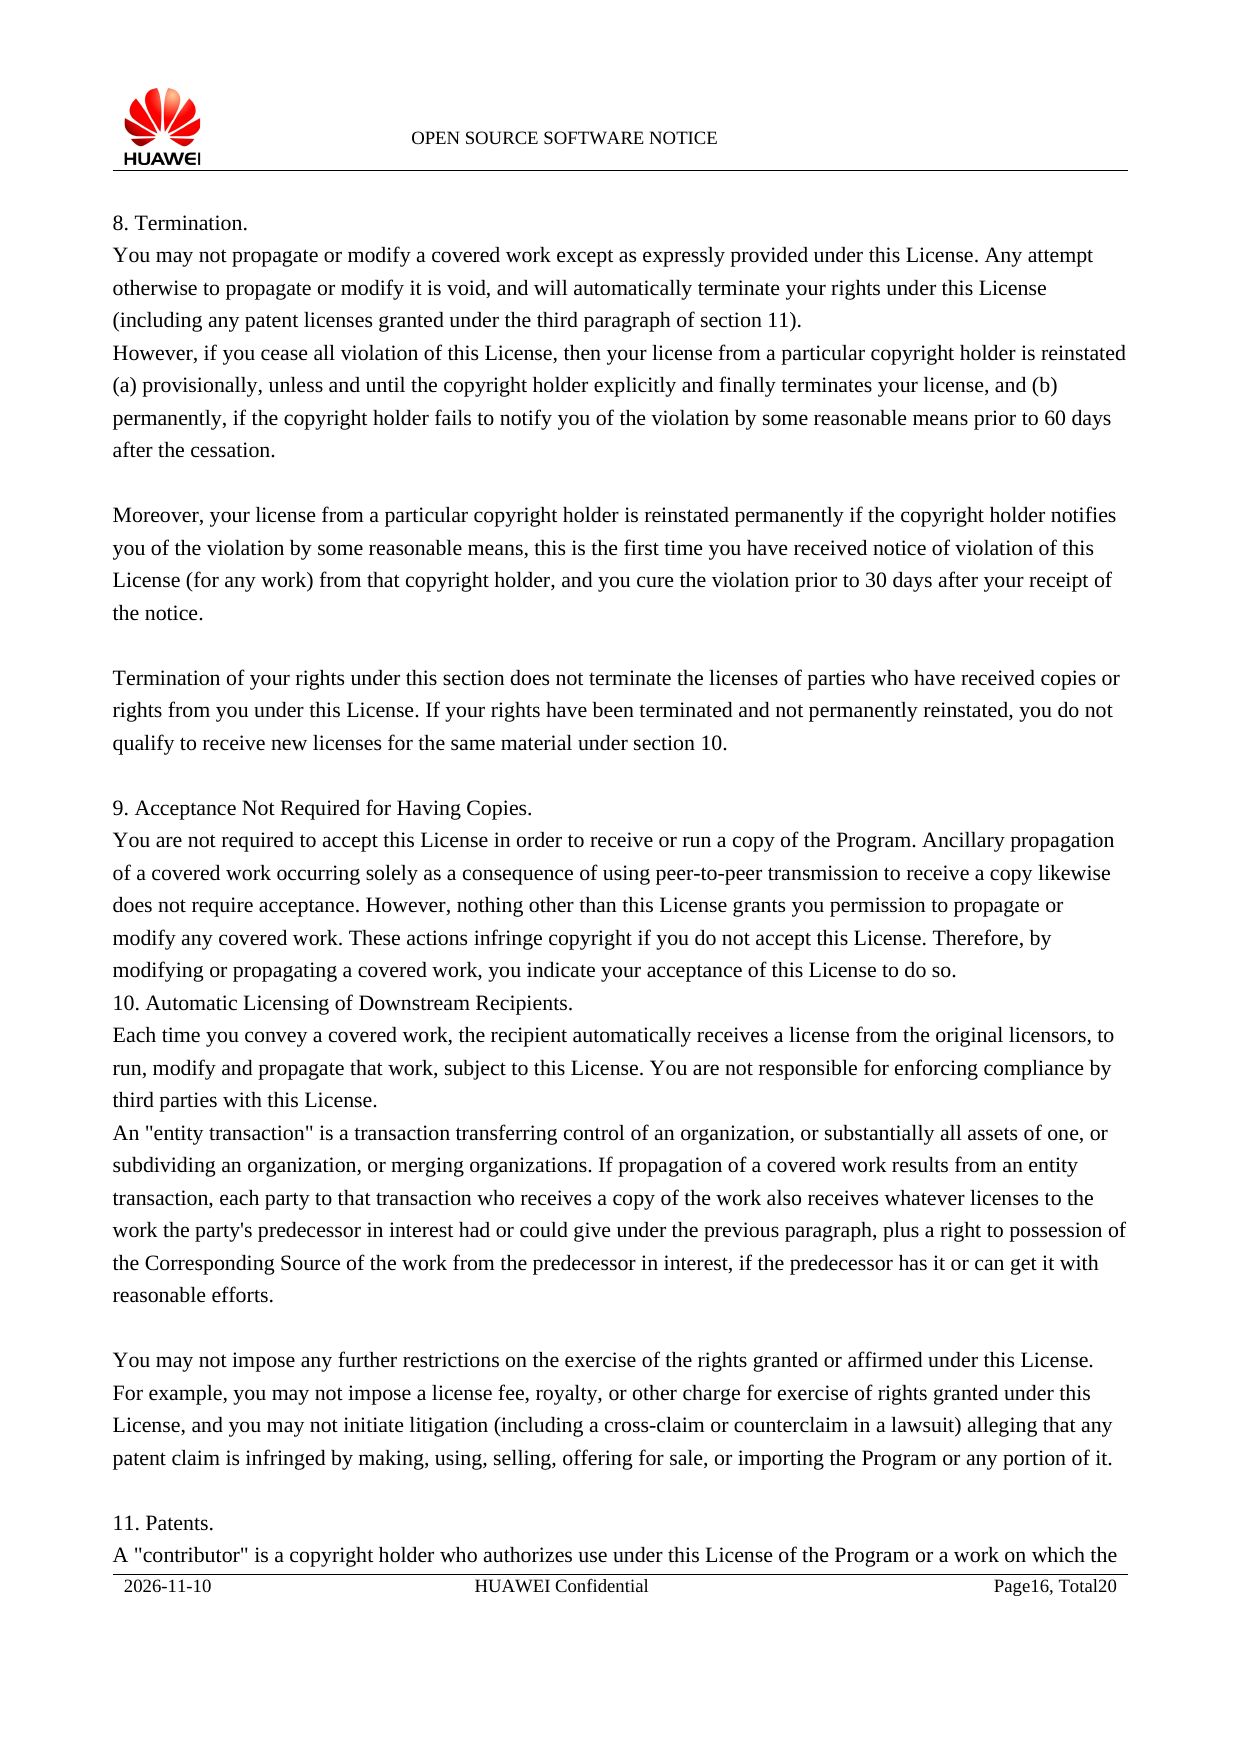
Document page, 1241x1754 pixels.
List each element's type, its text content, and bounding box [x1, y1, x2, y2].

text 9. Acceptance Not Required for Having Copies. [112, 791, 1128, 824]
text 11. Patents. [112, 1506, 1128, 1539]
text You are not required to accept this License in order to receive or run a copy of the Program. Ancillary propagation of a covered work occurring solely as a consequence of using peer-to-peer transmission to receive a copy likewise does not require acceptance. However, nothing other than this License grants you permission to propagate or modify any covered work. These actions infringe copyright if you do not accept this License. Therefore, by modifying or propagating a covered work, you indicate your acceptance of this License to do so. [112, 824, 1128, 986]
text You may not impose any further restrictions on the exercise of the rights granted or affirmed under this License. For example, you may not impose a license fee, royalty, or other charge for exercise of rights granted under this License, and you may not initiate litigation (including a cross-claim or counterclaim in a lawsuit) alleging that any patent claim is infringed by making, using, selling, offering for sale, or importing the Program or any portion of it. [112, 1344, 1128, 1474]
text An "entity transaction" is a transaction transferring control of an organization, or substantially all assets of one, or subdividing an organization, or merging organizations. If propagation of a covered work results from an entity transaction, each party to that transaction who receives a copy of the work also receives whatever licenses to the work the party's predecessor in interest had or could give under the previous paragraph, plus a right to possession of the Corresponding Source of the work from the predecessor in interest, if the predecessor has it or can get it with reasonable efforts. [112, 1116, 1128, 1311]
text You may not propagate or modify a covered work except as expressly provided under this License. Any attempt otherwise to propagate or modify it is void, and will automatically terminate your rights under this License (including any patent licenses granted under the third paragraph of section 11). [112, 239, 1128, 336]
text Termination of your rights under this section does not terminate the licenses of parties who have received copies or rights from you under this License. If your rights have been terminated and not permanently reinstated, you do not qualify to receive new licenses for the same material under section 10. [112, 661, 1128, 759]
picture [124, 88, 201, 165]
text Moreover, your license from a particular copyright holder is reinstated permanently if the copyright holder notifies you of the violation by some reasonable means, this is the first time you have received notice of violation of this License (for any work) from that copyright holder, and you cure the violation prior to 30 days after your receipt of the notice. [112, 499, 1128, 629]
text However, if you cease all violation of this License, then your license from a particular copyright holder is reinstated (a) provisionally, unless and until the copyright holder explicitly and finally terminates your license, and (b) permanently, if the copyright holder fails to notify you of the violation by some reasonable means prior to 60 days after the cessation. [112, 336, 1128, 466]
text Each time you convey a covered work, the recipient automatically receives a license from the original licensors, to run, modify and propagate that work, subject to this License. You are not responsible for enforcing compliance by third parties with this License. [112, 1019, 1128, 1116]
text 10. Automatic Licensing of Downstream Recipients. [112, 986, 1128, 1019]
text 8. Termination. [112, 206, 1128, 239]
